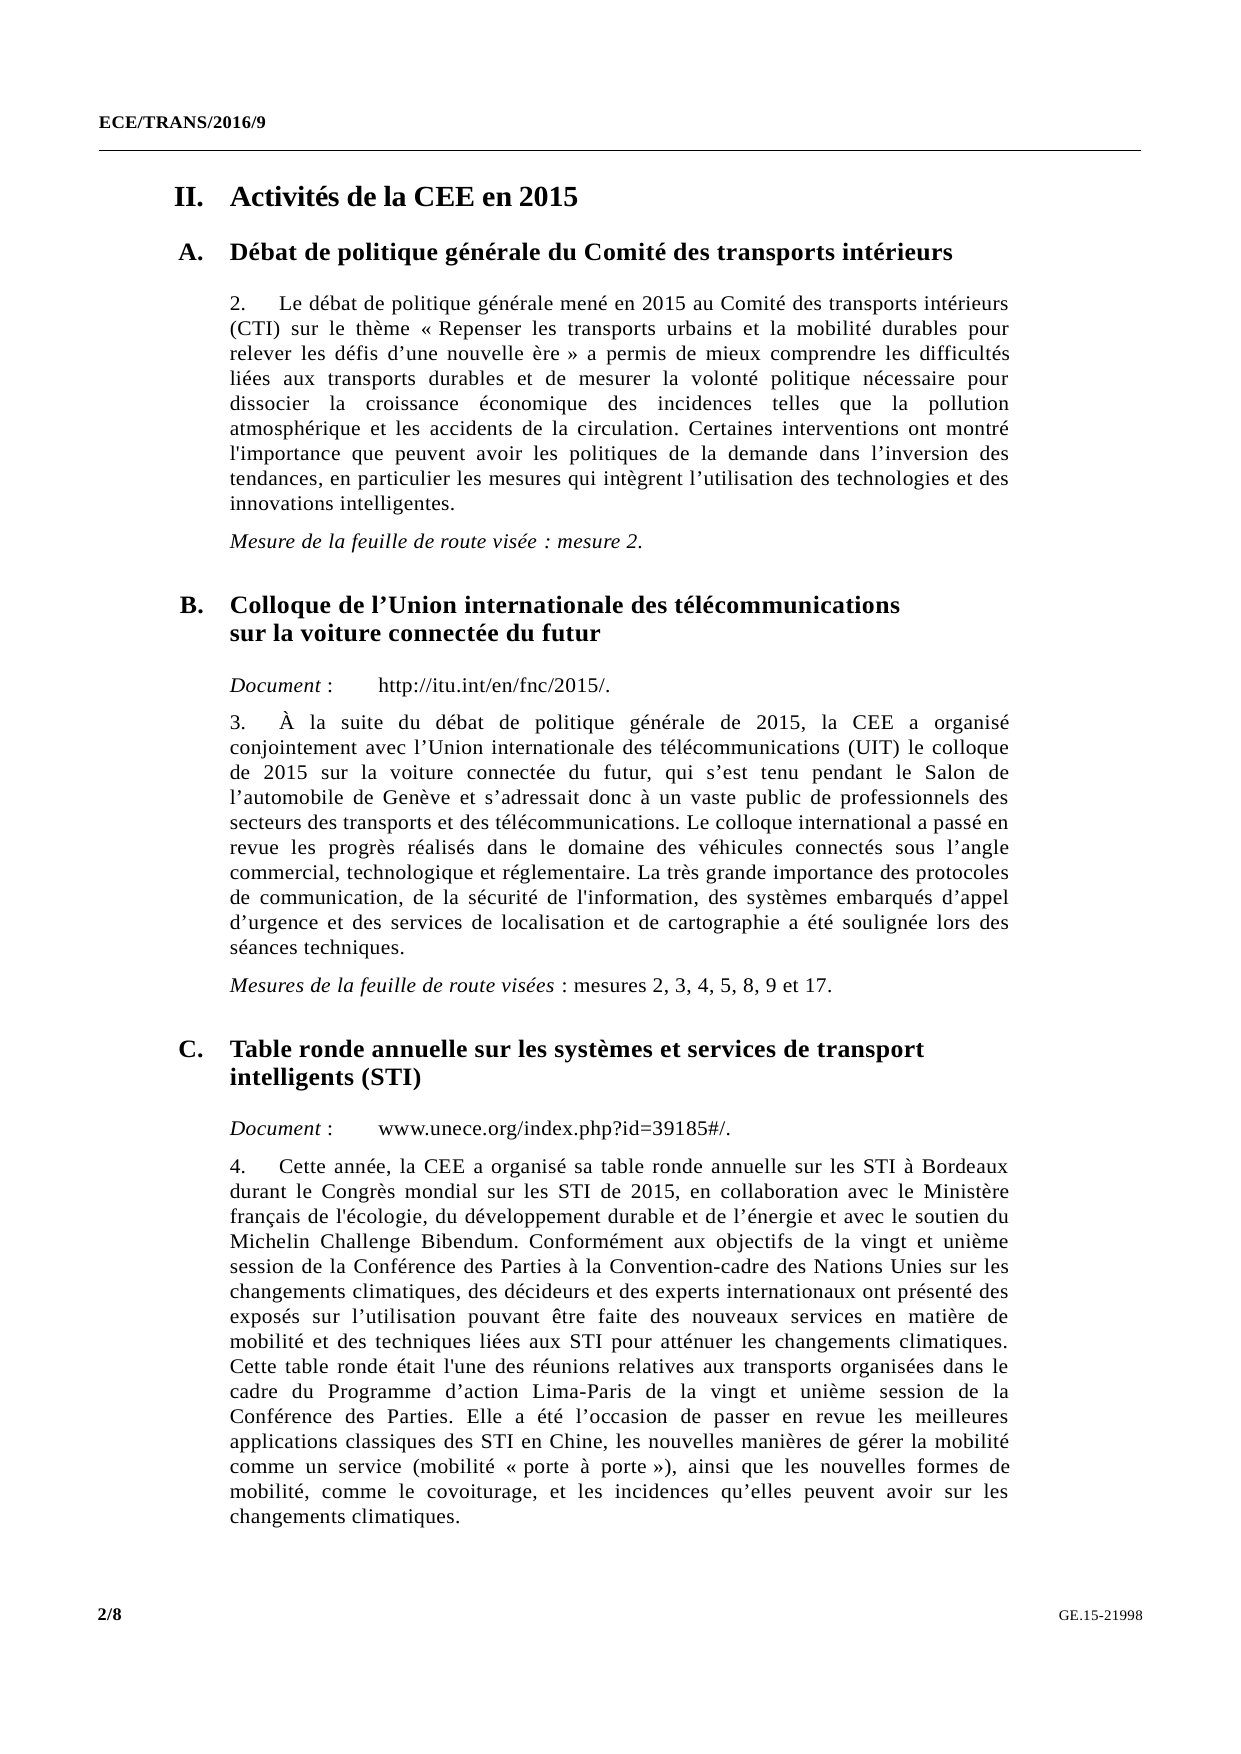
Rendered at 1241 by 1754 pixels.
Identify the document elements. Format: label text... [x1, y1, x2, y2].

text Mesures de la feuille de route visées : mesures 2, 3, 4, 5, 8, 9 et 17. [229, 972, 1011, 997]
list Le débat de politique générale mené en 2015 au Comité des transports intérieurs (CTI) sur le thème « Repenser les transports urbains et la mobilité durables pour relever les défis d’une nouvelle ère » a permis de mieux comprendre les difficultés liées aux transports durables et de mesurer la volonté politique nécessaire pour dissocier la croissance économique des incidences telles que la pollution atmosphérique et les accidents de la circulation. Certaines interventions ont montré l'importance que peuvent avoir les politiques de la demande dans l’inversion des tendances, en particulier les mesures qui intègrent l’utilisation des technologies et des innovations intelligentes. [229, 291, 1011, 516]
text Document : www.unece.org/index.php?id=39185#/. [229, 1116, 1011, 1141]
text A. Débat de politique générale du Comité des transports intérieurs [97, 238, 1143, 266]
text B. Colloque de l’Union internationale des télécommunications sur la voiture connectée du futur [97, 591, 1011, 647]
list Cette année, la CEE a organisé sa table ronde annuelle sur les STI à Bordeaux durant le Congrès mondial sur les STI de 2015, en collaboration avec le Ministère français de l'écologie, du développement durable et de l’énergie et avec le soutien du Michelin Challenge Bibendum. Conformément aux objectifs de la vingt et unième session de la Conférence des Parties à la Convention-cadre des Nations Unies sur les changements climatiques, des décideurs et des experts internationaux ont présenté des exposés sur l’utilisation pouvant être faite des nouveaux services en matière de mobilité et des techniques liées aux STI pour atténuer les changements climatiques. Cette table ronde était l'une des réunions relatives aux transports organisées dans le cadre du Programme d’action Lima-Paris de la vingt et unième session de la Conférence des Parties. Elle a été l’occasion de passer en revue les meilleures applications classiques des STI en Chine, les nouvelles manières de gérer la mobilité comme un service (mobilité « porte à porte »), ainsi que les nouvelles formes de mobilité, comme le covoiturage, et les incidences qu’elles peuvent avoir sur les changements climatiques. [229, 1153, 1011, 1528]
text II. Activités de la CEE en 2015 [97, 181, 1143, 213]
text Mesure de la feuille de route visée : mesure 2. [229, 528, 1011, 553]
list À la suite du débat de politique générale de 2015, la CEE a organisé conjointement avec l’Union internationale des télécommunications (UIT) le colloque de 2015 sur la voiture connectée du futur, qui s’est tenu pendant le Salon de l’automobile de Genève et s’adressait donc à un vaste public de professionnels des secteurs des transports et des télécommunications. Le colloque international a passé en revue les progrès réalisés dans le domaine des véhicules connectés sous l’angle commercial, technologique et réglementaire. La très grande importance des protocoles de communication, de la sécurité de l'information, des systèmes embarqués d’appel d’urgence et des services de localisation et de cartographie a été soulignée lors des séances techniques. [229, 709, 1011, 959]
text Document : http://itu.int/en/fnc/2015/. [229, 672, 1011, 697]
text C. Table ronde annuelle sur les systèmes et services de transport intelligents (STI) [97, 1034, 1011, 1091]
